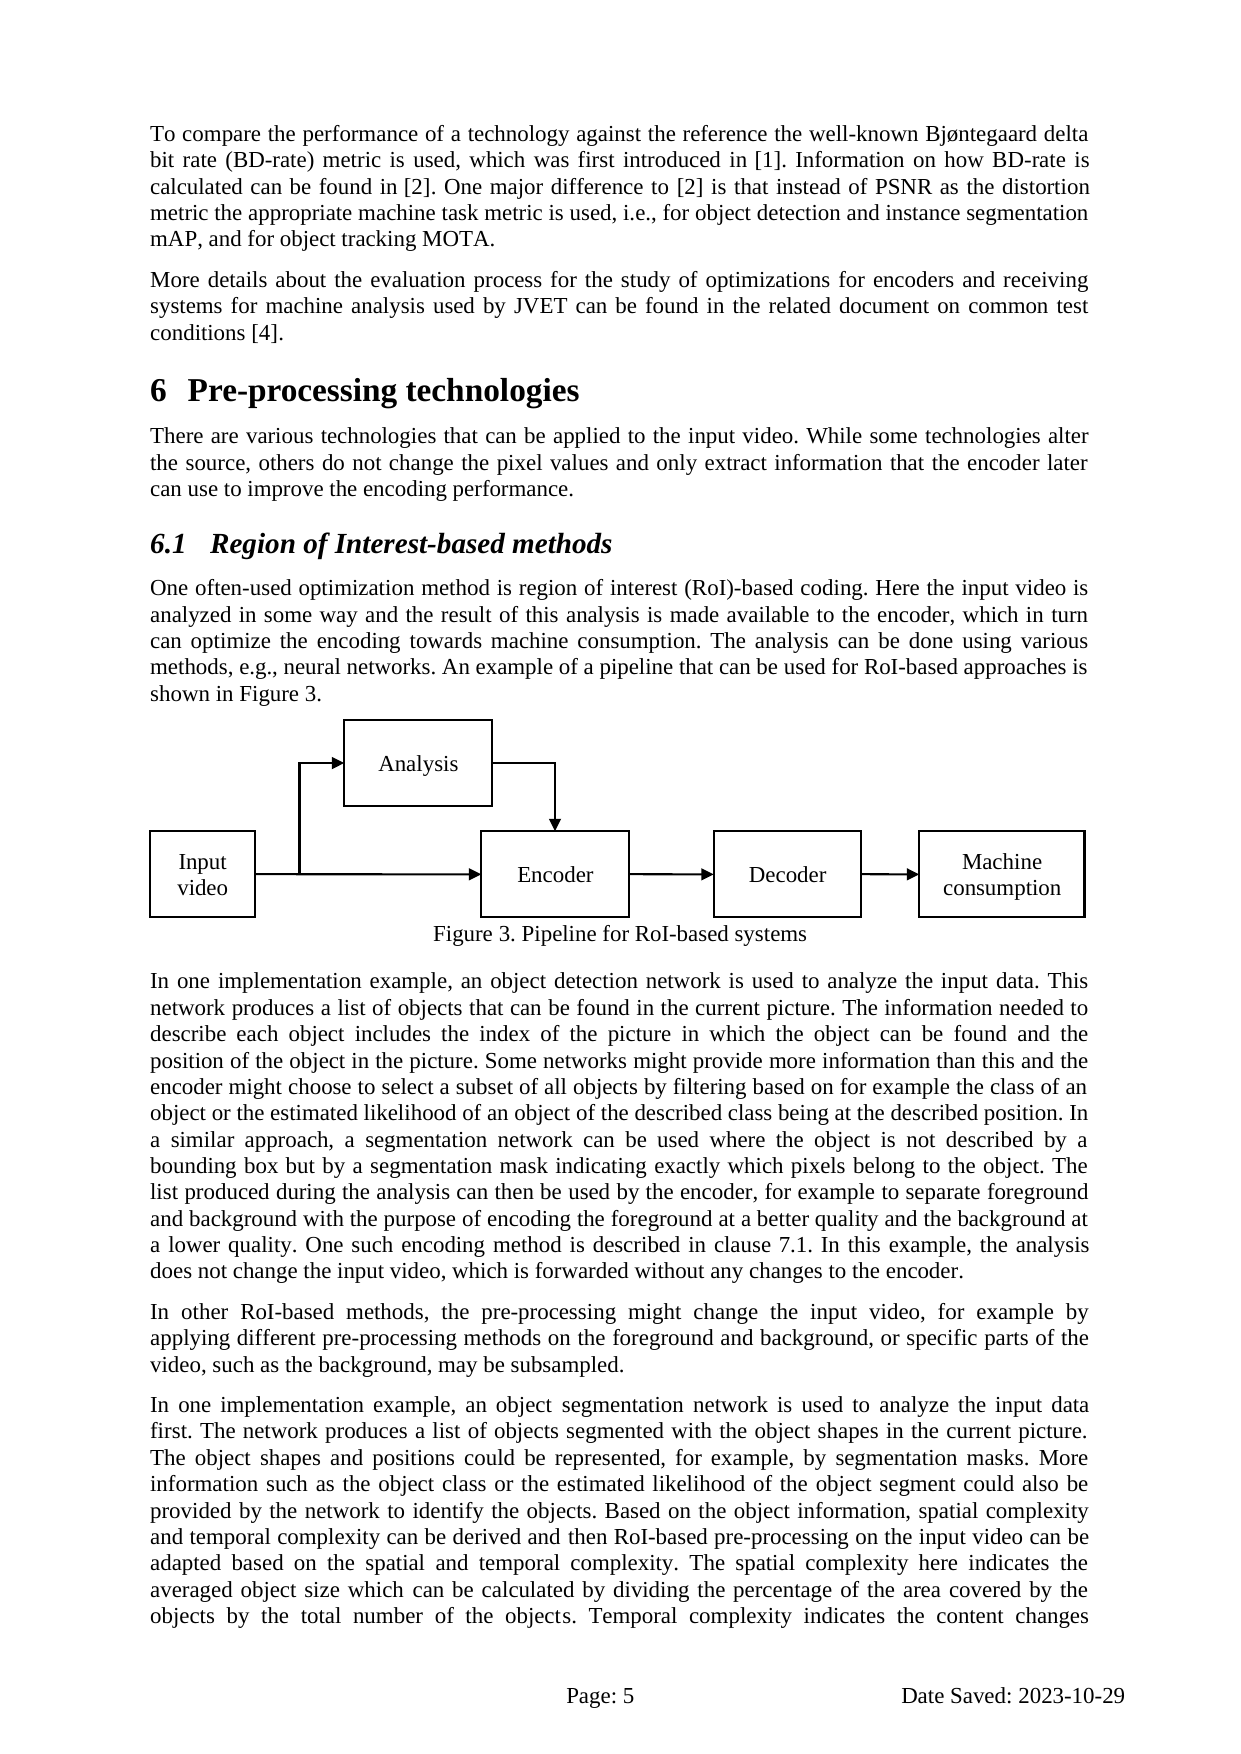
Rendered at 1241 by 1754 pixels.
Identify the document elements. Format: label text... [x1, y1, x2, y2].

text In one implementation example, an object detection network is used to analyze the input data. This network produces a list of objects that can be found in the current picture. The information needed to describe each object includes the index of the picture in which the object can be found and the position of the object in the picture. Some networks might provide more information than this and the encoder might choose to select a subset of all objects by filtering based on for example the class of an object or the estimated likelihood of an object of the described class being at the described position. In a similar approach, a segmentation network can be used where the object is not described by a bounding box but by a segmentation mask indicating exactly which pixels belong to the object. The list produced during the analysis can then be used by the encoder, for example to separate foreground and background with the purpose of encoding the foreground at a better quality and the background at a lower quality. One such encoding method is described in clause 7.1. In this example, the analysis does not change the input video, which is forwarded without any changes to the encoder. [150, 968, 1090, 1284]
text To compare the performance of a technology against the reference the well-known Bjøntegaard delta bit rate (BD-rate) metric is used, which was first introduced in [1]. Information on how BD-rate is calculated can be found in [2]. One major difference to [2] is that instead of PSNR as the distortion metric the appropriate machine task metric is used, i.e., for object detection and instance segmentation mAP, and for object tracking MOTA. [150, 120, 1090, 252]
subtitle Region of Interest-based methods [150, 527, 1090, 560]
text More details about the evaluation process for the study of optimizations for encoders and receiving systems for machine analysis used by JVET can be found in the related document on common test conditions [4]. [150, 266, 1090, 345]
text In other RoI-based methods, the pre-processing might change the input video, for example by applying different pre-processing methods on the foreground and background, or specific parts of the video, such as the background, may be subsampled. [150, 1298, 1090, 1377]
text One often-used optimization method is region of interest (RoI)-based coding. Here the input video is analyzed in some way and the result of this analysis is made available to the encoder, which in turn can optimize the encoding towards machine consumption. The analysis can be done using various methods, e.g., neural networks. An example of a pipeline that can be used for RoI-based approaches is shown in Figure 3. [150, 574, 1090, 706]
text Figure 3. Pipeline for RoI-based systems [150, 920, 1090, 947]
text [150, 1391, 1090, 1628]
text There are various technologies that can be applied to the input video. While some technologies alter the source, others do not change the pixel values and only extract information that the encoder later can use to improve the encoding performance. [150, 422, 1090, 502]
subtitle Pre-processing technologies [150, 370, 1090, 408]
